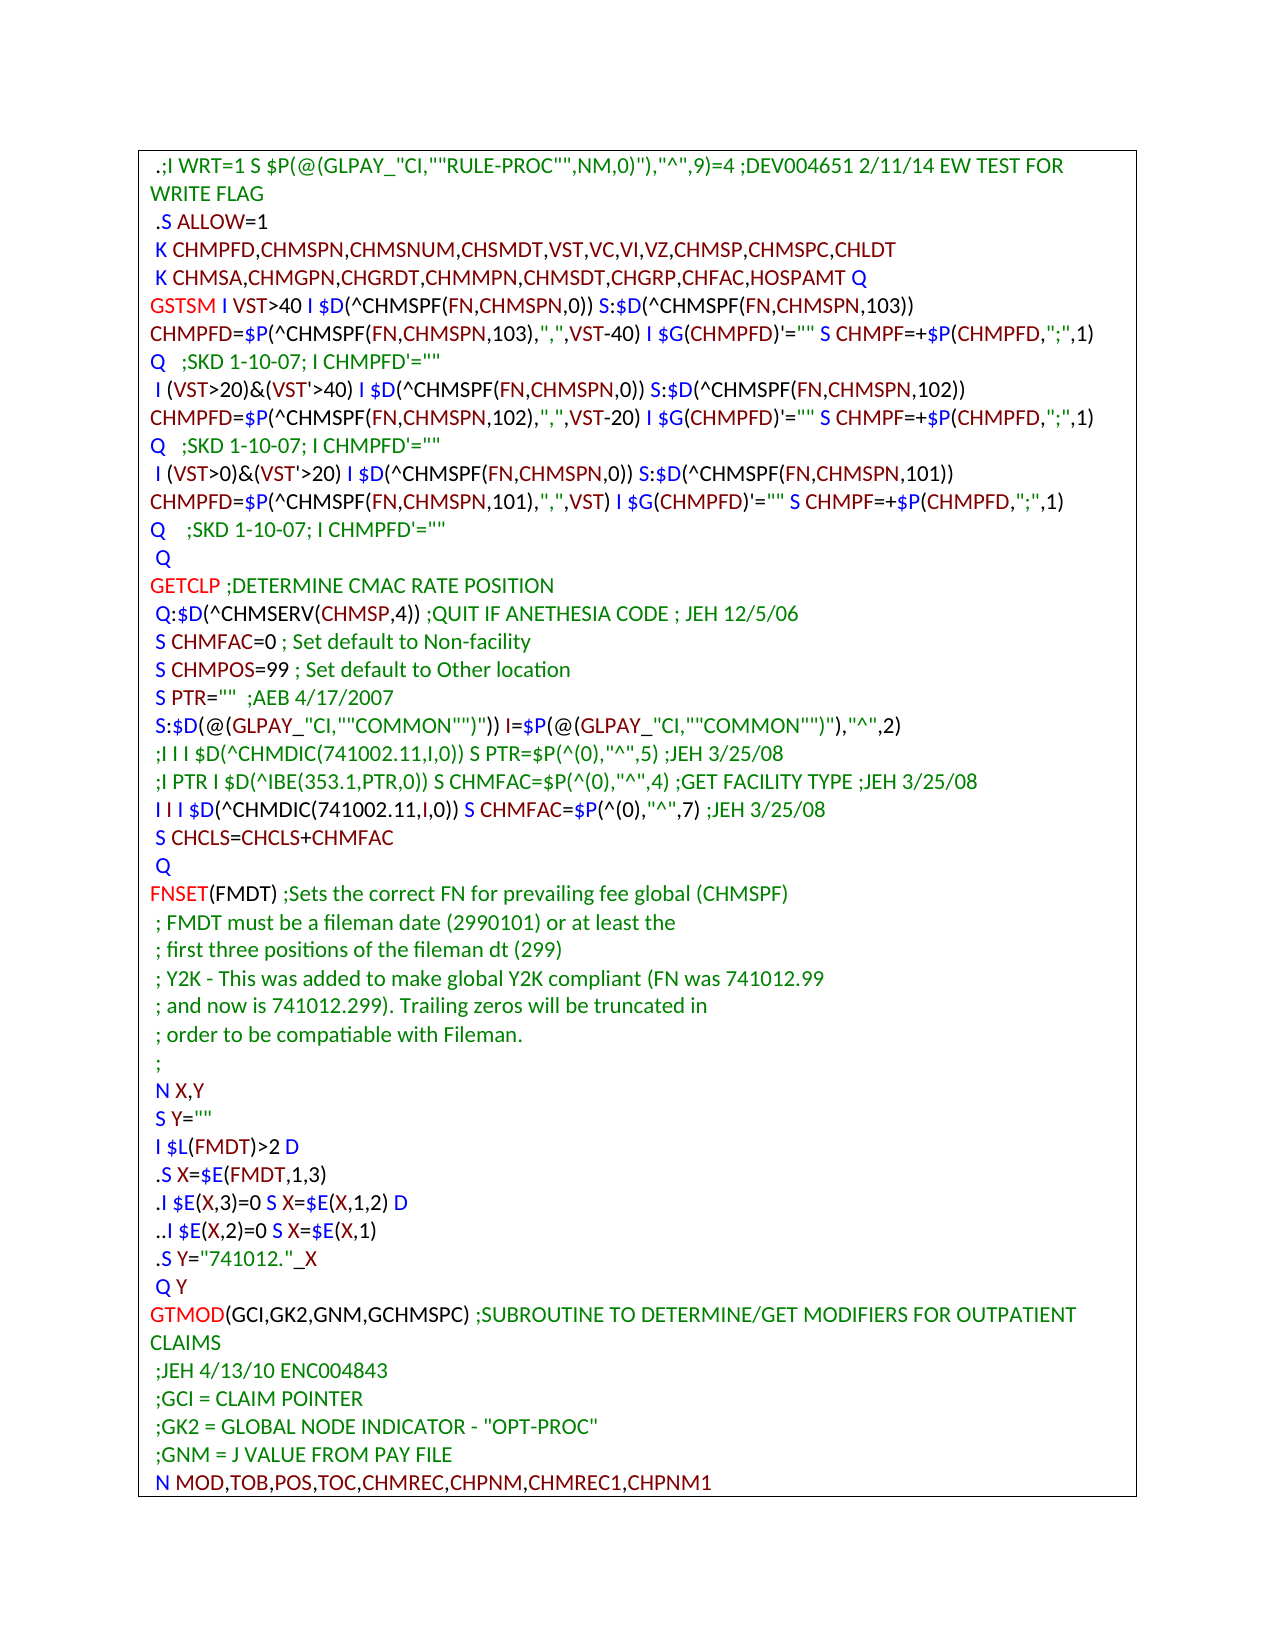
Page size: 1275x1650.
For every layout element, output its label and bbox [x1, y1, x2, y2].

table_header [139, 151, 1136, 1496]
